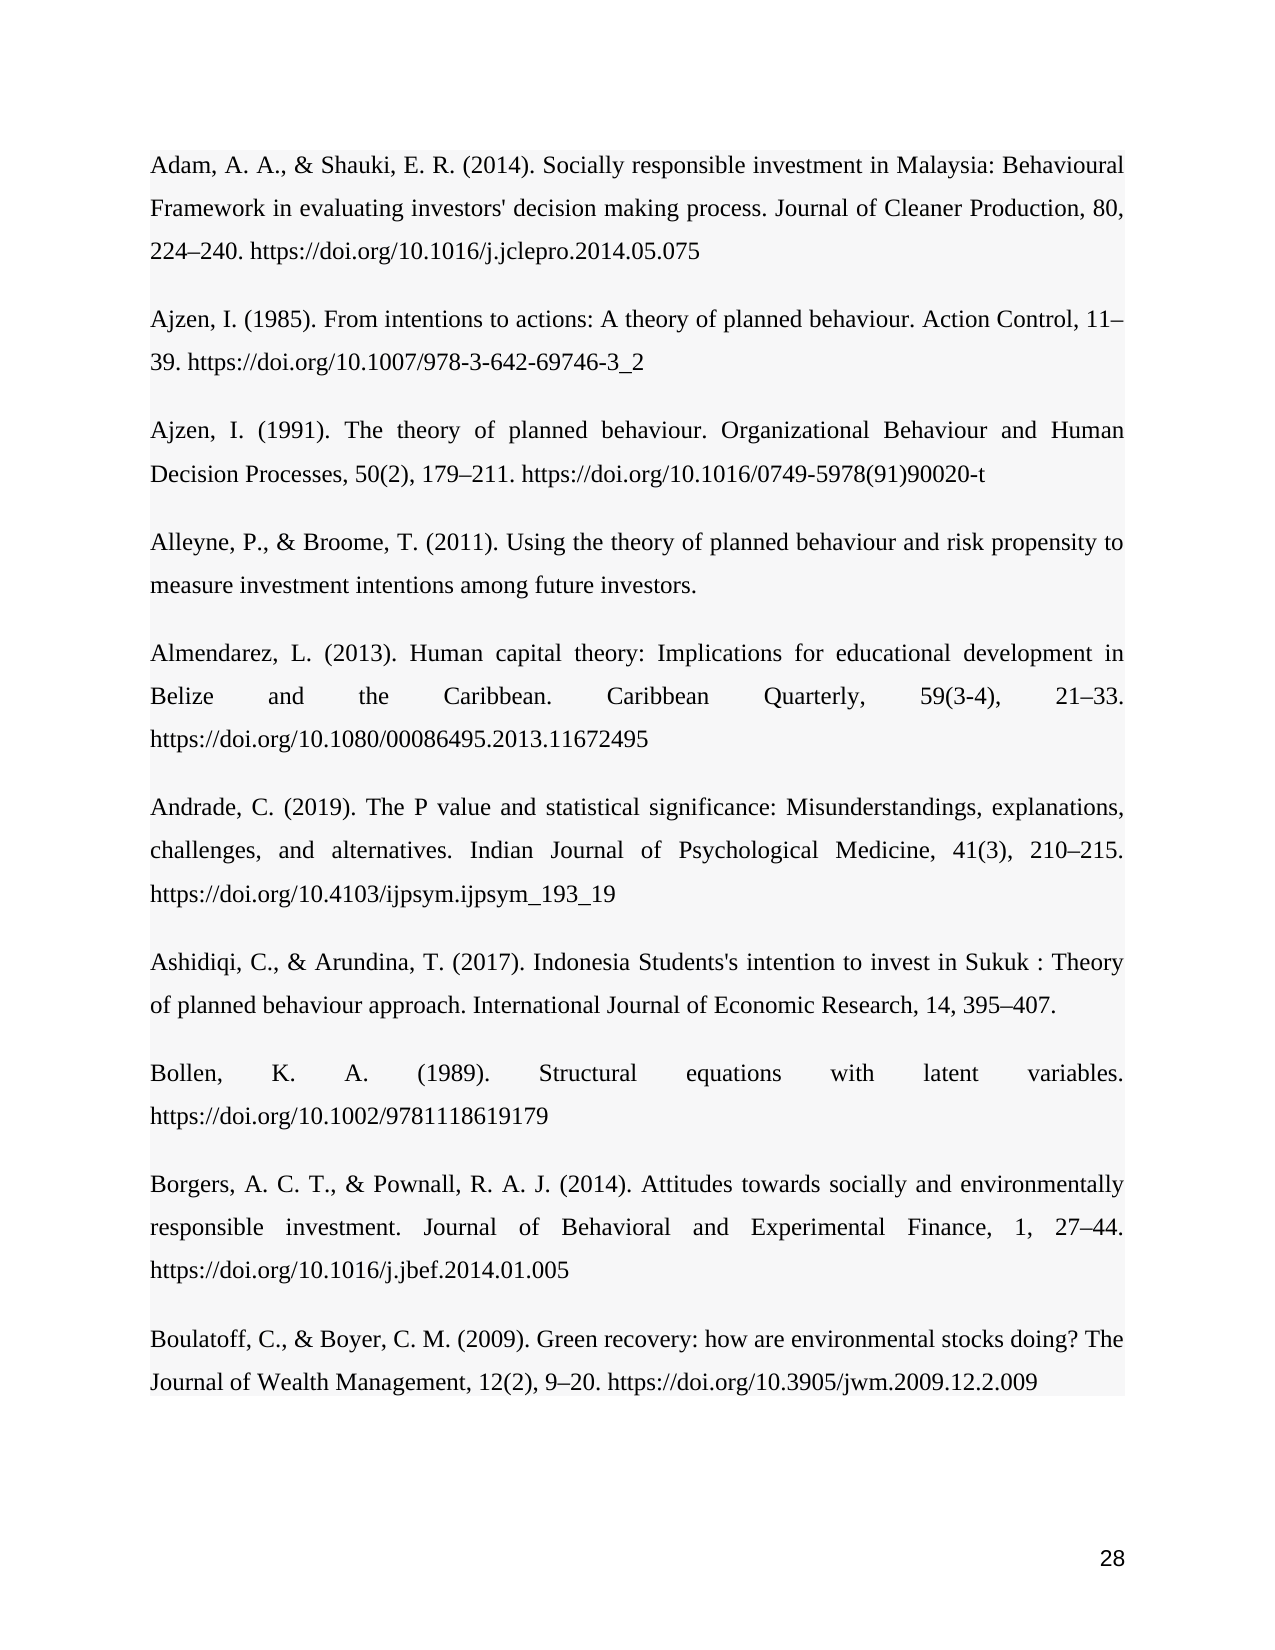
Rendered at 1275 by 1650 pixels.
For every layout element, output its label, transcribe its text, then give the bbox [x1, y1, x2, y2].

text Almendarez, L. (2013). Human capital theory: Implications for educational development in Belize and the Caribbean. Caribbean Quarterly, 59(3-4), 21–33. https://doi.org/10.1080/00086495.2013.11672495 [150, 638, 1125, 753]
text Alleyne, P., & Broome, T. (2011). Using the theory of planned behaviour and risk propensity to measure investment intentions among future investors. [150, 527, 1125, 599]
text Ashidiqi, C., & Arundina, T. (2017). Indonesia Students's intention to invest in Sukuk : Theory of planned behaviour approach. International Journal of Economic Research, 14, 395–407. [150, 947, 1125, 1019]
text Borgers, A. C. T., & Pownall, R. A. J. (2014). Attitudes towards socially and environmentally responsible investment. Journal of Behavioral and Experimental Finance, 1, 27–44. https://doi.org/10.1016/j.jbef.2014.01.005 [150, 1169, 1125, 1284]
text Ajzen, I. (1985). From intentions to actions: A theory of planned behaviour. Action Control, 11–39. https://doi.org/10.1007/978-3-642-69746-3_2 [150, 304, 1125, 376]
text Andrade, C. (2019). The P value and statistical significance: Misunderstandings, explanations, challenges, and alternatives. Indian Journal of Psychological Medicine, 41(3), 210–215. https://doi.org/10.4103/ijpsym.ijpsym_193_19 [150, 792, 1125, 907]
text Bollen, K. A. (1989). Structural equations with latent variables. https://doi.org/10.1002/9781118619179 [150, 1058, 1125, 1130]
text Boulatoff, C., & Boyer, C. M. (2009). Green recovery: how are environmental stocks doing? The Journal of Wealth Management, 12(2), 9–20. https://doi.org/10.3905/jwm.2009.12.2.009 [150, 1324, 1125, 1396]
text Adam, A. A., & Shauki, E. R. (2014). Socially responsible investment in Malaysia: Behavioural Framework in evaluating investors' decision making process. Journal of Cleaner Production, 80, 224–240. https://doi.org/10.1016/j.jclepro.2014.05.075 [150, 150, 1125, 265]
text Ajzen, I. (1991). The theory of planned behaviour. Organizational Behaviour and Human Decision Processes, 50(2), 179–211. https://doi.org/10.1016/0749-5978(91)90020-t [150, 416, 1125, 487]
